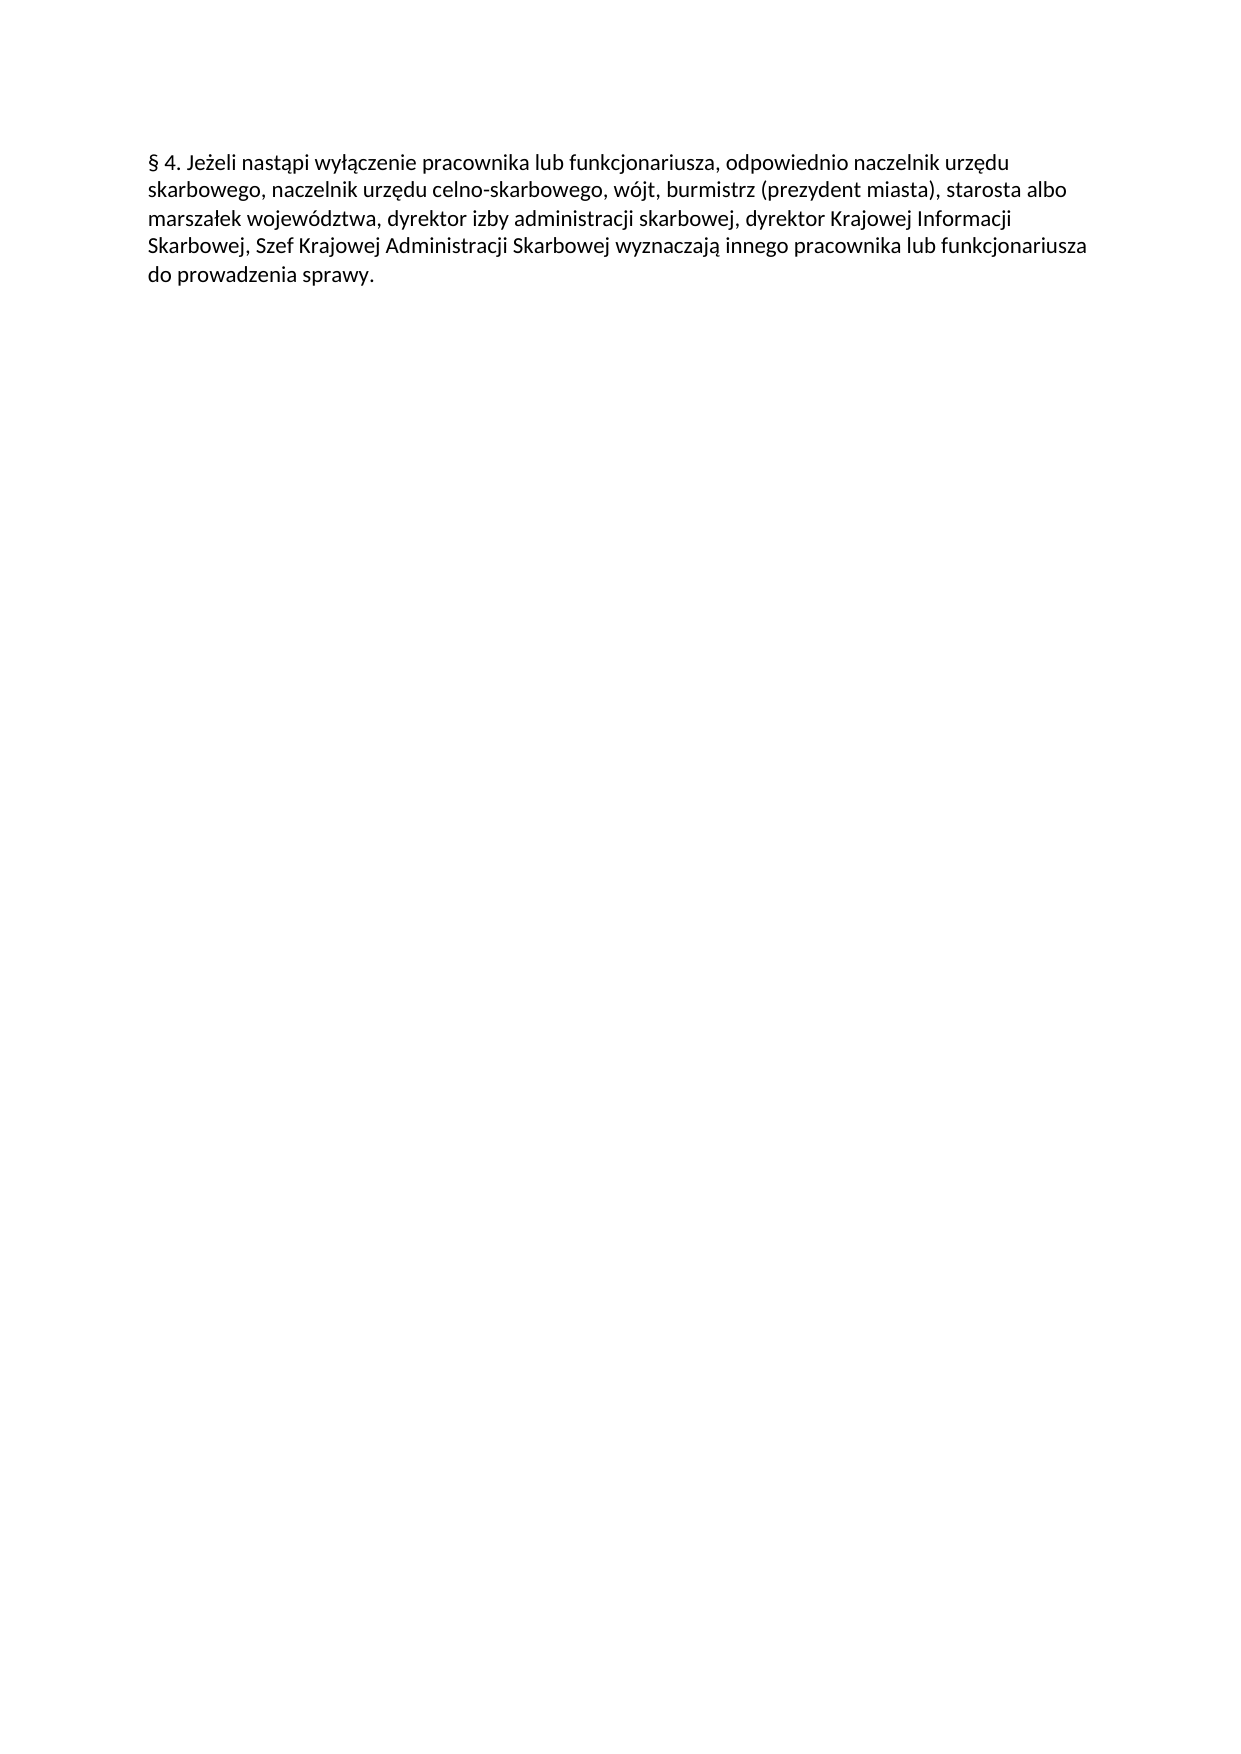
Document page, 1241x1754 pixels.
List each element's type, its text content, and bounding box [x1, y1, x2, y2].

text § 4. Jeżeli nastąpi wyłączenie pracownika lub funkcjonariusza, odpowiednio naczelnik urzędu skarbowego, naczelnik urzędu celno-skarbowego, wójt, burmistrz (prezydent miasta), starosta albo marszałek województwa, dyrektor izby administracji skarbowej, dyrektor Krajowej Informacji Skarbowej, Szef Krajowej Administracji Skarbowej wyznaczają innego pracownika lub funkcjonariusza do prowadzenia sprawy. [148, 148, 1093, 288]
